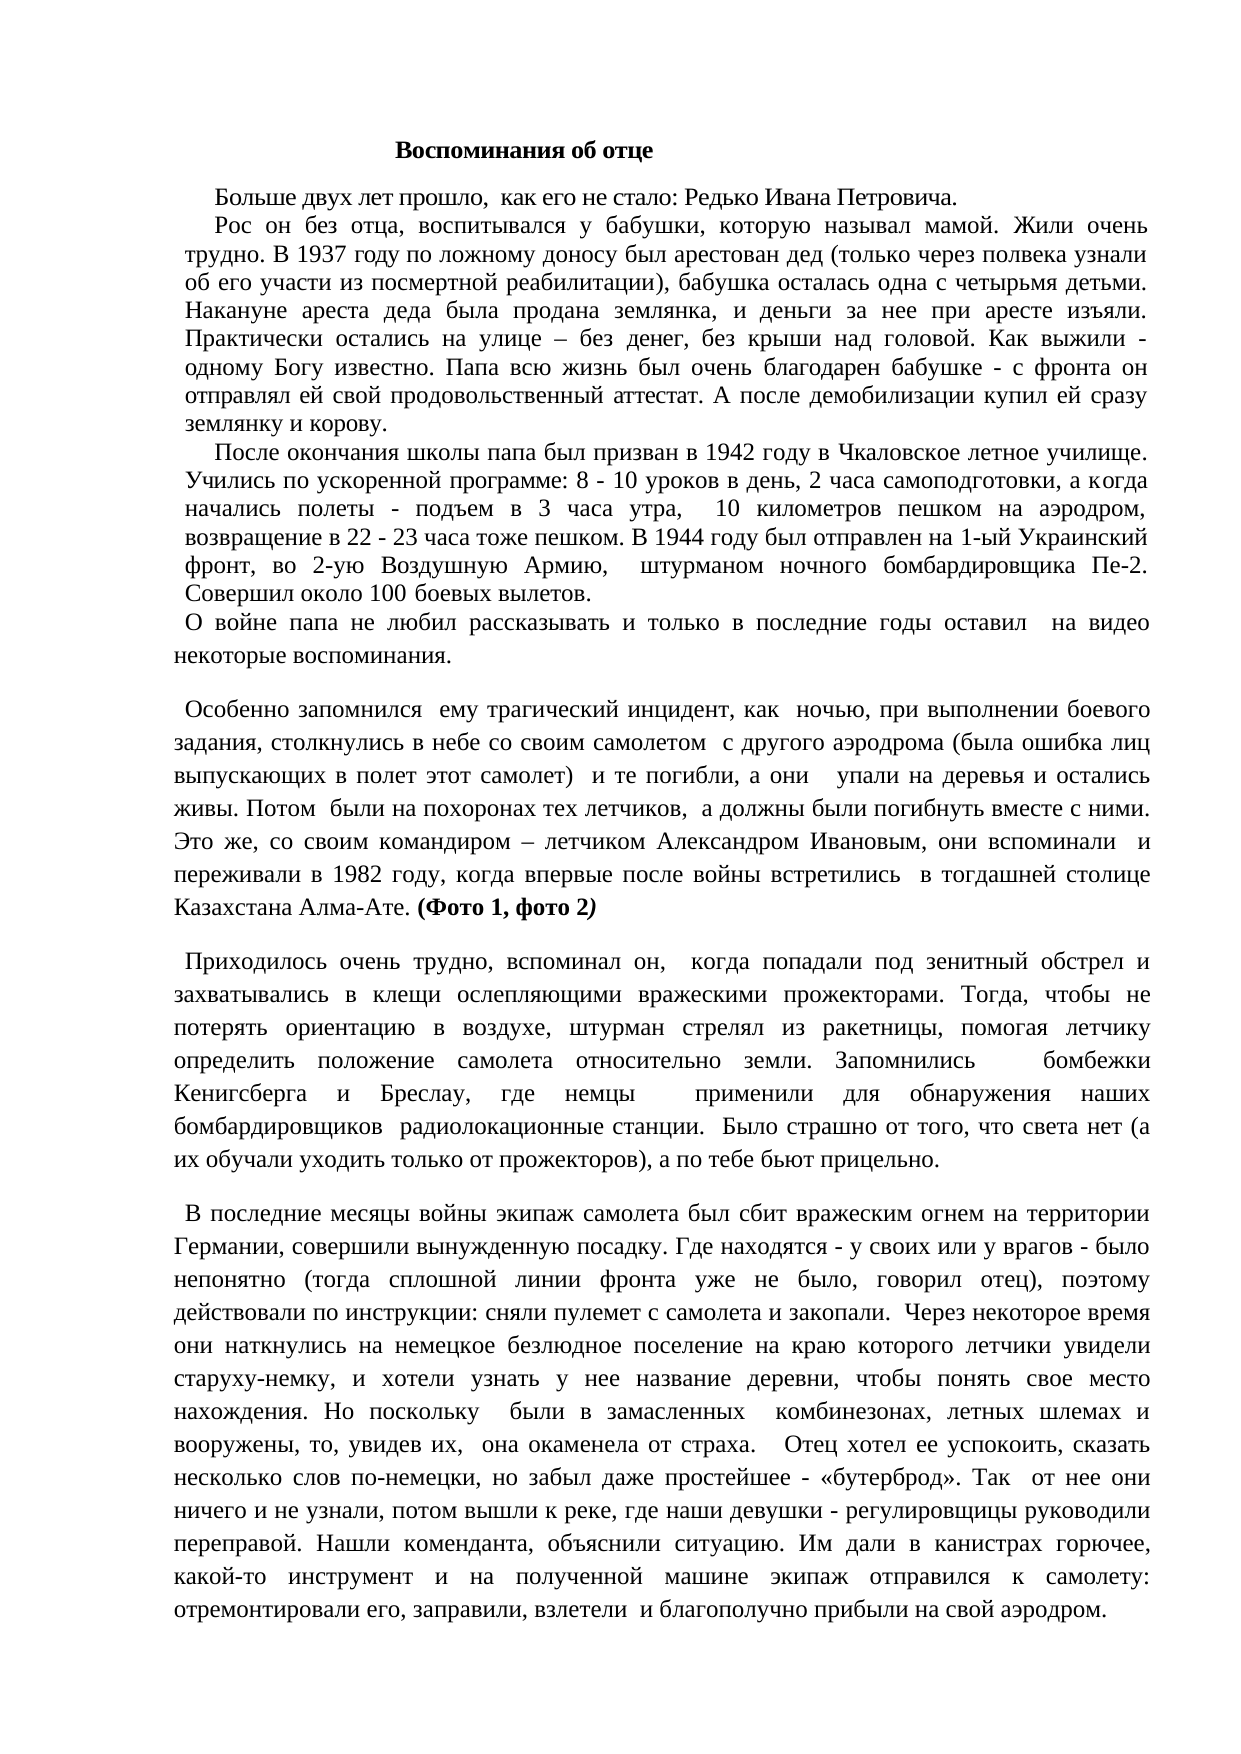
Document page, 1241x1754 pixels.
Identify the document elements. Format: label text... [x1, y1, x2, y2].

text О войне папа не любил рассказывать и только в последние годы оставил на видео некоторые воспоминания. [173, 607, 1152, 669]
subtitle Воспоминания об отце [146, 136, 1148, 164]
text После окончания школы папа был призван в 1942 году в Чкаловское летное училище. Учились по ускоренной программе: 8 - 10 уроков в день, 2 часа самоподготовки, а когда начались полеты - подъем в 3 часа утра, 10 километров пешком на аэродром, возвращение в 22 - 23 часа тоже пешком. В 1944 году был отправлен на 1-ый Украинский фронт, во 2-ую Воздушную Армию, штурманом ночного бомбардировщика Пе-2. Совершил около 100 боевых вылетов. [184, 438, 1148, 607]
text В последние месяцы войны экипаж самолета был сбит вражеским огнем на территории Германии, совершили вынужденную посадку. Где находятся - у своих или у врагов - было непонятно (тогда сплошной линии фронта уже не было, говорил отец), поэтому действовали по инструкции: сняли пулемет с самолета и закопали. Через некоторое время они наткнулись на немецкое безлюдное поселение на краю которого летчики увидели старуху-немку, и хотели узнать у нее название деревни, чтобы понять свое место нахождения. Но поскольку были в замасленных комбинезонах, летных шлемах и вооружены, то, увидев их, она окаменела от страха. Отец хотел ее успокоить, сказать несколько слов по-немецки, но забыл даже простейшее - «бутерброд». Так от нее они ничего и не узнали, потом вышли к реке, где наши девушки - регулировщицы руководили переправой. Нашли коменданта, объяснили ситуацию. Им дали в канистрах горючее, какой-то инструмент и на полученной машине экипаж отправился к самолету: отремонтировали его, заправили, взлетели и благополучно прибыли на свой аэродром. [173, 1198, 1152, 1623]
text Приходилось очень трудно, вспоминал он, когда попадали под зенитный обстрел и захватывались в клещи ослепляющими вражескими прожекторами. Тогда, чтобы не потерять ориентацию в воздухе, штурман стрелял из ракетницы, помогая летчику определить положение самолета относительно земли. Запомнились бомбежки Кенигсберга и Бреслау, где немцы применили для обнаружения наших бомбардировщиков радиолокационные станции. Было страшно от того, что света нет (а их обучали уходить только от прожекторов), а по тебе бьют прицельно. [173, 946, 1152, 1173]
text Рос он без отца, воспитывался у бабушки, которую называл мамой. Жили очень трудно. В 1937 году по ложному доносу был арестован дед (только через полвека узнали об его участи из посмертной реабилитации), бабушка осталась одна с четырьмя детьми. Накануне ареста деда была продана землянка, и деньги за нее при аресте изъяли. Практически остались на улице – без денег, без крыши над головой. Как выжили - одному Богу известно. Папа всю жизнь был очень благодарен бабушке - с фронта он отправлял ей свой продовольственный аттестат. А после демобилизации купил ей сразу землянку и корову. [184, 211, 1148, 437]
subtitle Больше двух лет прошло, как его не стало: Редько Ивана Петровича. [184, 183, 1148, 211]
text Особенно запомнился ему трагический инцидент, как ночью, при выполнении боевого задания, столкнулись в небе со своим самолетом с другого аэродрома (была ошибка лиц выпускающих в полет этот самолет) и те погибли, а они упали на деревья и остались живы. Потом были на похоронах тех летчиков, а должны были погибнуть вместе с ними. Это же, со своим командиром – летчиком Александром Ивановым, они вспоминали и переживали в 1982 году, когда впервые после войны встретились в тогдашней столице Казахстана Алма-Ате. (Фото 1, фото 2) [173, 694, 1152, 921]
